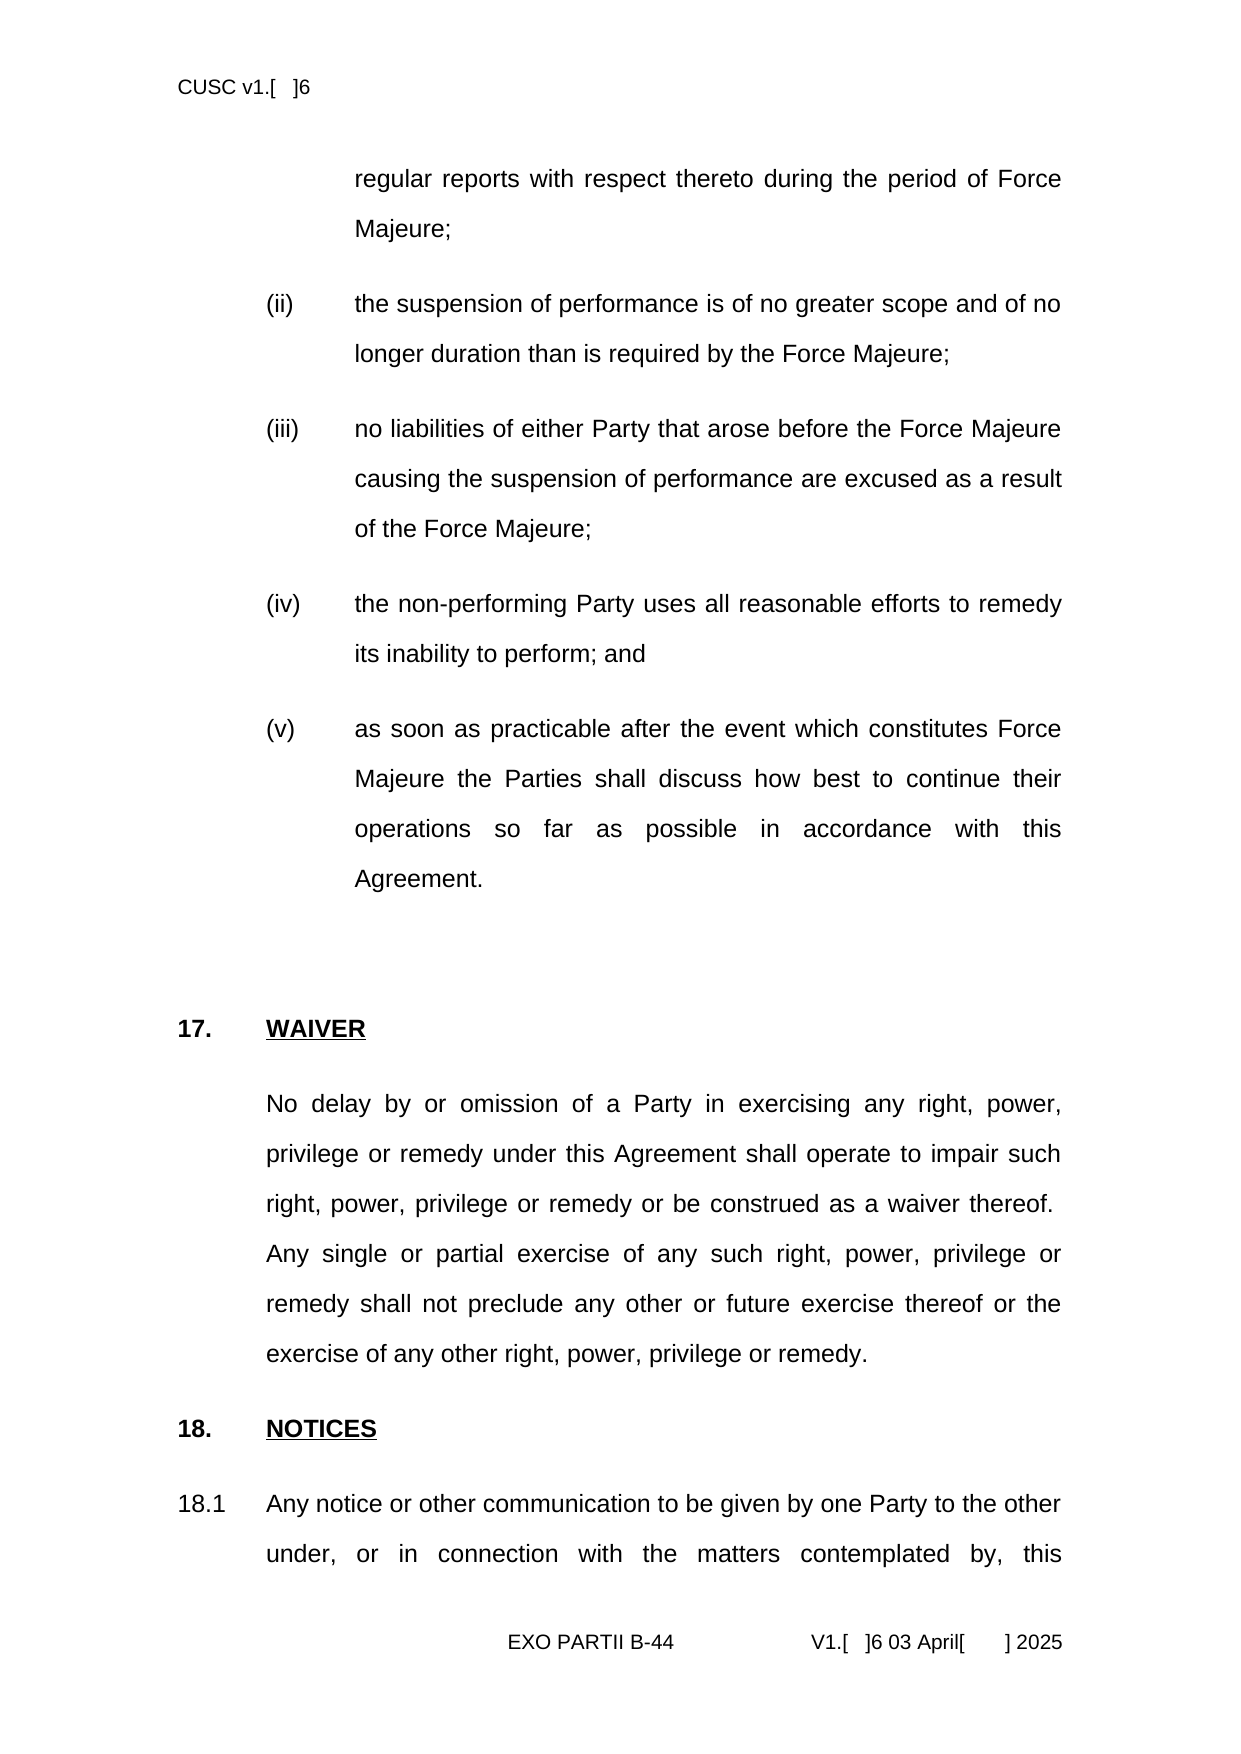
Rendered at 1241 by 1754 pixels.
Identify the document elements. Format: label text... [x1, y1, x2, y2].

text (iv) the non-performing Party uses all reasonable efforts to remedy its inability to perform; and [266, 573, 1063, 673]
text (iii) no liabilities of either Party that arose before the Force Majeure causing the suspension of performance are excused as a result of the Force Majeure; [266, 398, 1063, 548]
text 18. NOTICES [177, 1398, 1063, 1448]
text 17. WAIVER [177, 998, 1063, 1048]
text No delay by or omission of a Party in exercising any right, power, privilege or remedy under this Agreement shall operate to impair such right, power, privilege or remedy or be construed as a waiver thereof. Any single or partial exercise of any such right, power, privilege or remedy shall not preclude any other or future exercise thereof or the exercise of any other right, power, privilege or remedy. [177, 1073, 1063, 1373]
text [266, 148, 1063, 248]
text (v) as soon as practicable after the event which constitutes Force Majeure the Parties shall discuss how best to continue their operations so far as possible in accordance with this Agreement. [266, 698, 1063, 898]
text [177, 1473, 1063, 1573]
text (ii) the suspension of performance is of no greater scope and of no longer duration than is required by the Force Majeure; [266, 273, 1063, 373]
